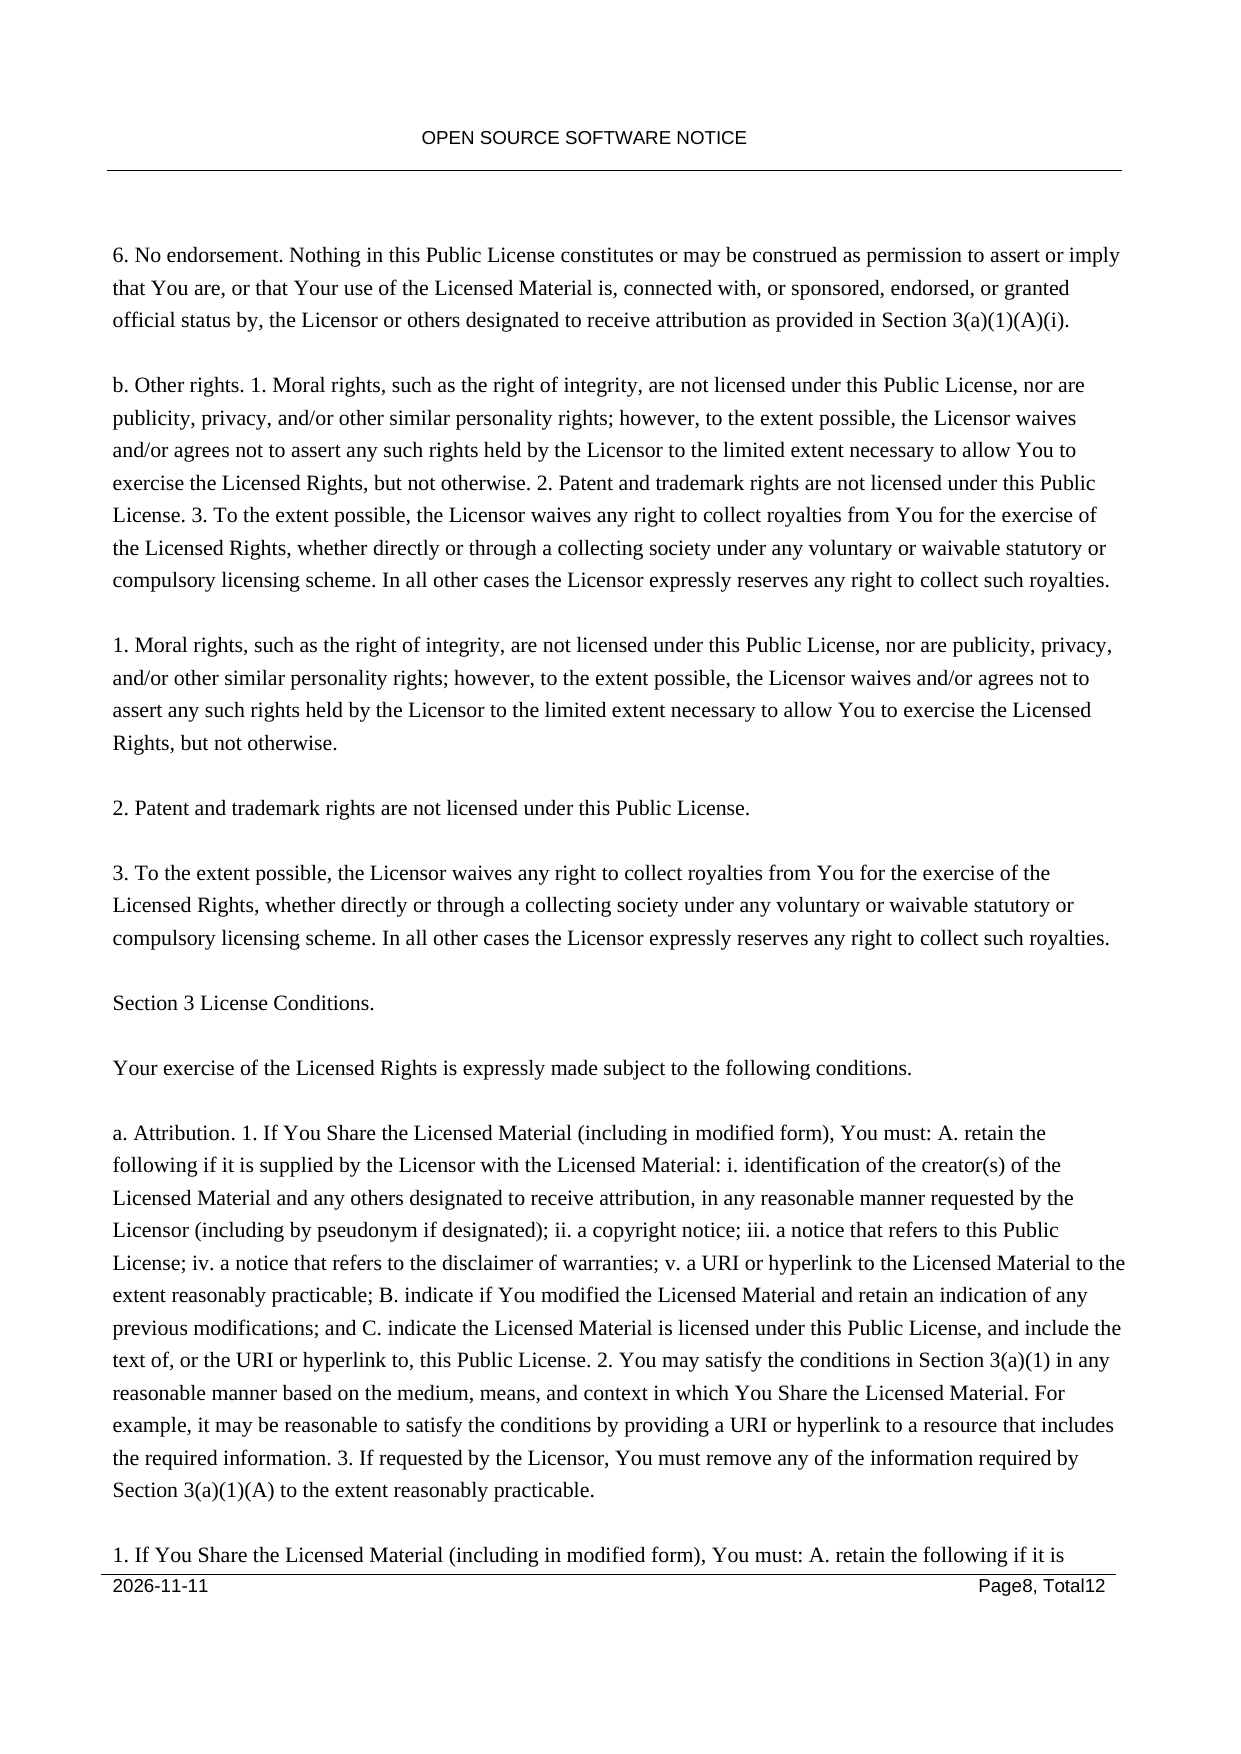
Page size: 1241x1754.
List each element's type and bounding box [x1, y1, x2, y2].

text [112, 206, 1128, 1571]
